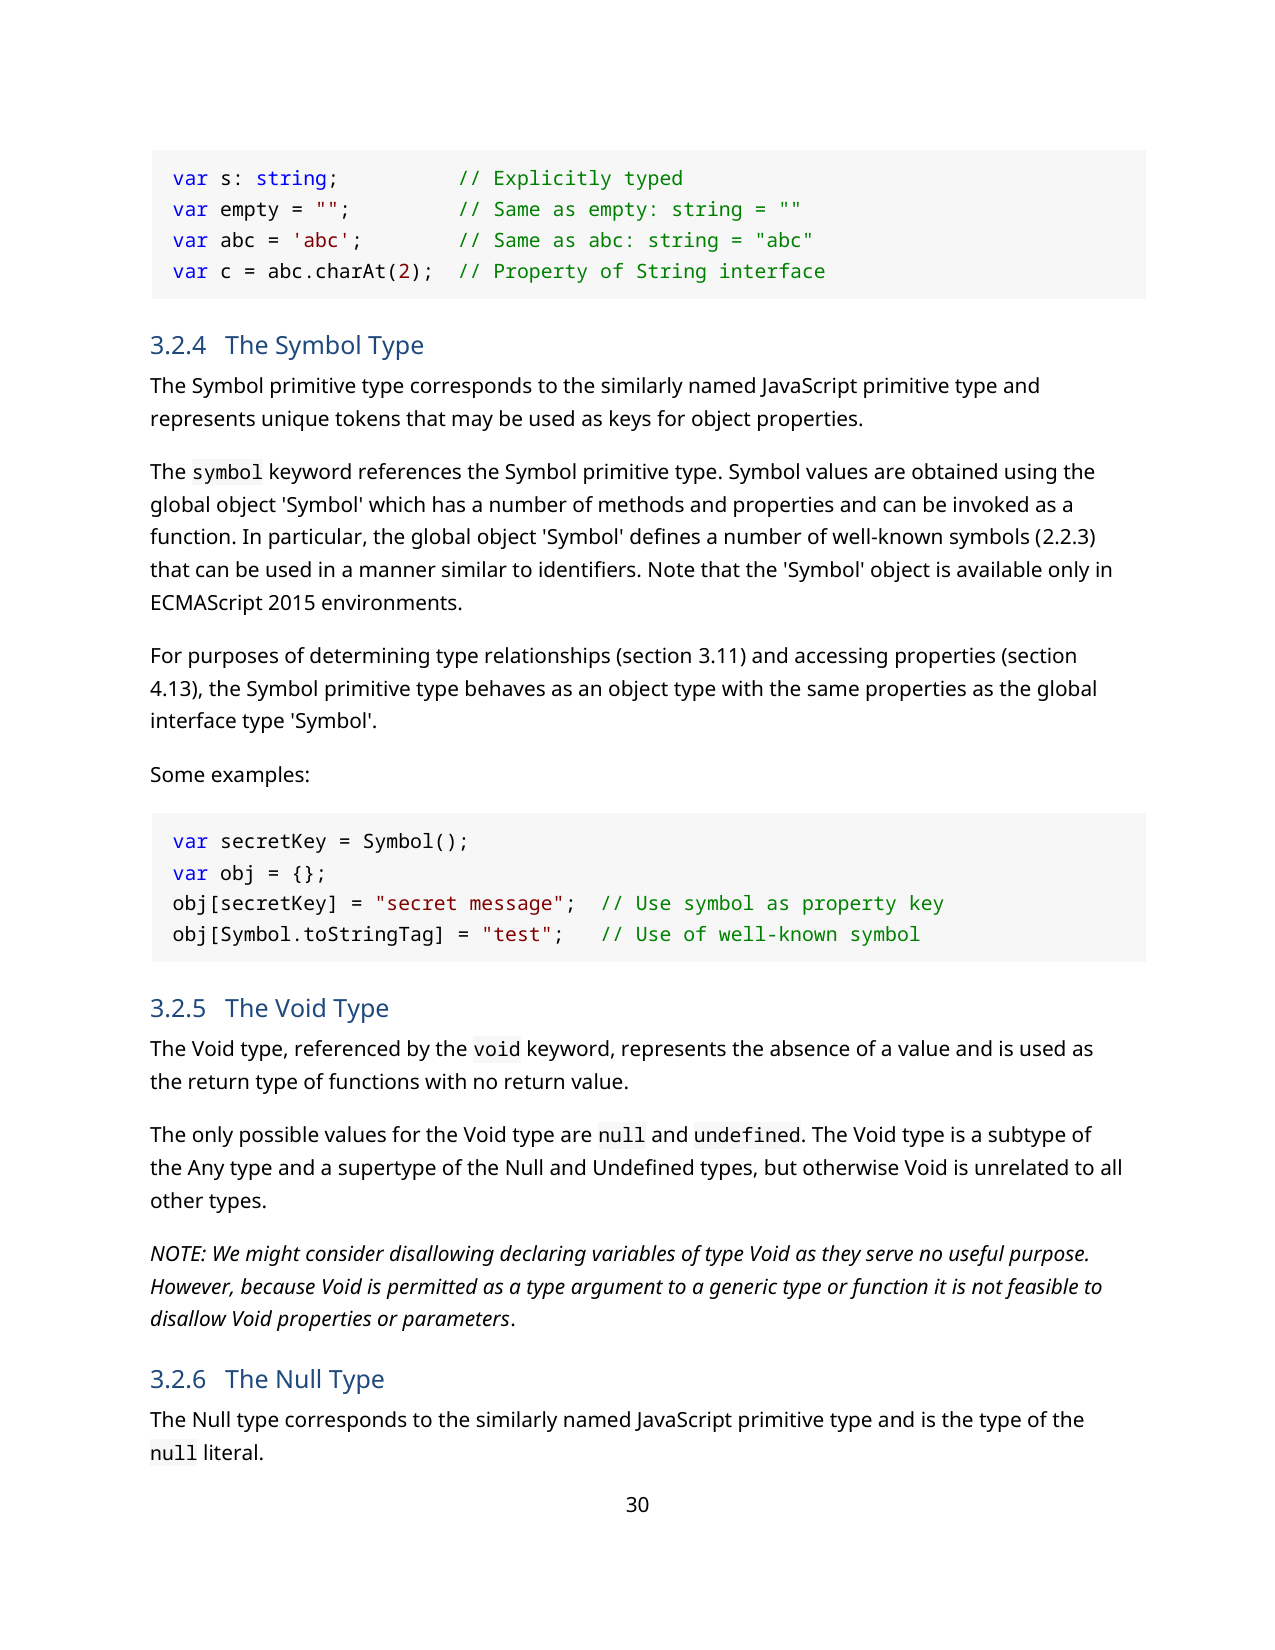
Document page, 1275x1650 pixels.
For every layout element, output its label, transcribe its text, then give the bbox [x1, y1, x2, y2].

text The symbol keyword references the Symbol primitive type. Symbol values are obtained using the global object 'Symbol' which has a number of methods and properties and can be invoked as a function. In particular, the global object 'Symbol' defines a number of well-known symbols (2.2.3) that can be used in a manner similar to identifiers. Note that the 'Symbol' object is available only in ECMAScript 2015 environments. [150, 457, 1125, 616]
text The Symbol primitive type corresponds to the similarly named JavaScript primitive type and represents unique tokens that may be used as keys for object properties. [150, 371, 1125, 432]
text Some examples: [150, 760, 1125, 788]
text var secretKey = Symbol(); var obj = {}; obj[secretKey] = "secret message"; // Use symbol as property key obj[Symbol.toStringTag] = "test"; // Use of well-known symbol [164, 826, 1133, 950]
subtitle The Void Type [150, 991, 1125, 1025]
text For purposes of determining type relationships (section 3.11) and accessing properties (section 4.13), the Symbol primitive type behaves as an object type with the same properties as the global interface type 'Symbol'. [150, 641, 1125, 735]
subtitle The Symbol Type [150, 328, 1125, 362]
text The only possible values for the Void type are null and undefined. The Void type is a subtype of the Any type and a supertype of the Null and Undefined types, but otherwise Void is unrelated to all other types. [150, 1121, 1125, 1214]
subtitle The Null Type [150, 1362, 1125, 1396]
text NOTE: We might consider disallowing declaring variables of type Void as they serve no useful purpose. However, because Void is permitted as a type argument to a generic type or function it is not feasible to disallow Void properties or parameters. [150, 1239, 1125, 1333]
text The Null type corresponds to the similarly named JavaScript primitive type and is the type of the null literal. [150, 1405, 1125, 1466]
text The Void type, referenced by the void keyword, represents the absence of a value and is used as the return type of functions with no return value. [150, 1034, 1125, 1096]
text var s: string; // Explicitly typed var empty = ""; // Same as empty: string = "" var abc = 'abc'; // Same as abc: string = "abc" var c = abc.charAt(2); // Property of String interface [164, 163, 1133, 286]
